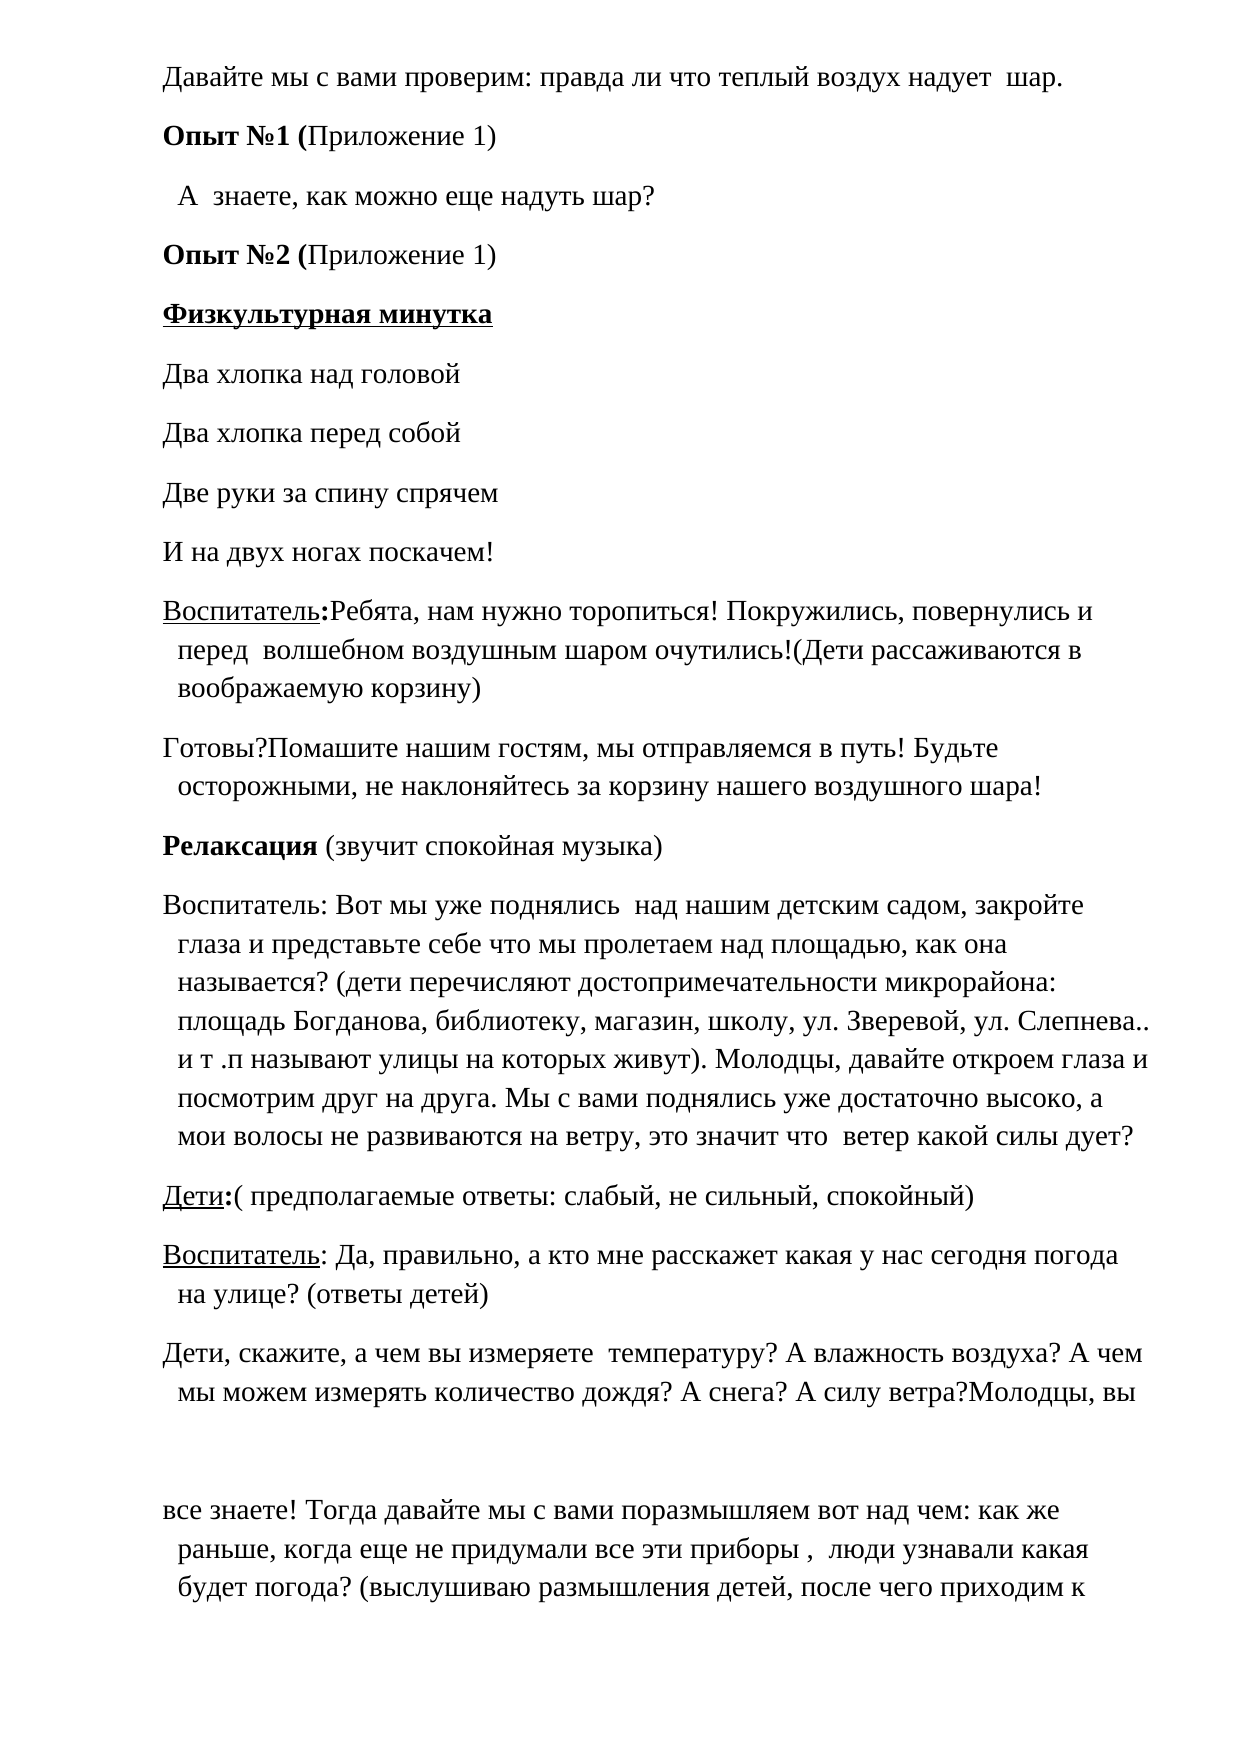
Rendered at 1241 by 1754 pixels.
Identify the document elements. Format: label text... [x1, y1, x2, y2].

text Опыт №1 (Приложение 1) [162, 118, 1152, 152]
text Две руки за спину спрячем [162, 475, 1152, 508]
text Воспитатель:Ребята, нам нужно торопиться! Покружились, повернулись и перед волшебном воздушным шаром очутились!(Дети рассаживаются в воображаемую корзину) [162, 593, 1152, 704]
text Два хлопка перед собой [162, 415, 1152, 449]
text Релаксация (звучит спокойная музыка) [162, 828, 1152, 861]
text Дети, скажите, а чем вы измеряете температуру? А влажность воздуха? А чем мы можем измерять количество дождя? А снега? А силу ветра?Молодцы, вы [162, 1335, 1152, 1407]
text Два хлопка над головой [162, 356, 1152, 389]
text Воспитатель: Вот мы уже поднялись над нашим детским садом, закройте глаза и представьте себе что мы пролетаем над площадью, как она называется? (дети перечисляют достопримечательности микрорайона: площадь Богданова, библиотеку, магазин, школу, ул. Зверевой, ул. Слепнева.. и т .п называют улицы на которых живут). Молодцы, давайте откроем глаза и посмотрим друг на друга. Мы с вами поднялись уже достаточно высоко, а мои волосы не развиваются на ветру, это значит что ветер какой силы дует? [162, 887, 1152, 1152]
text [162, 1492, 1152, 1603]
text Давайте мы с вами проверим: правда ли что теплый воздух надует шар. [162, 59, 1152, 93]
text Опыт №2 (Приложение 1) [162, 237, 1152, 271]
text А знаете, как можно еще надуть шар? [162, 178, 1152, 211]
text И на двух ногах поскачем! [162, 534, 1152, 568]
text Готовы?Помашите нашим гостям, мы отправляемся в путь! Будьте осторожными, не наклоняйтесь за корзину нашего воздушного шара! [162, 730, 1152, 802]
text Воспитатель: Да, правильно, а кто мне расскажет какая у нас сегодня погода на улице? (ответы детей) [162, 1237, 1152, 1309]
text Физкультурная минутка [162, 297, 1152, 330]
text Дети:( предполагаемые ответы: слабый, не сильный, спокойный) [162, 1178, 1152, 1211]
